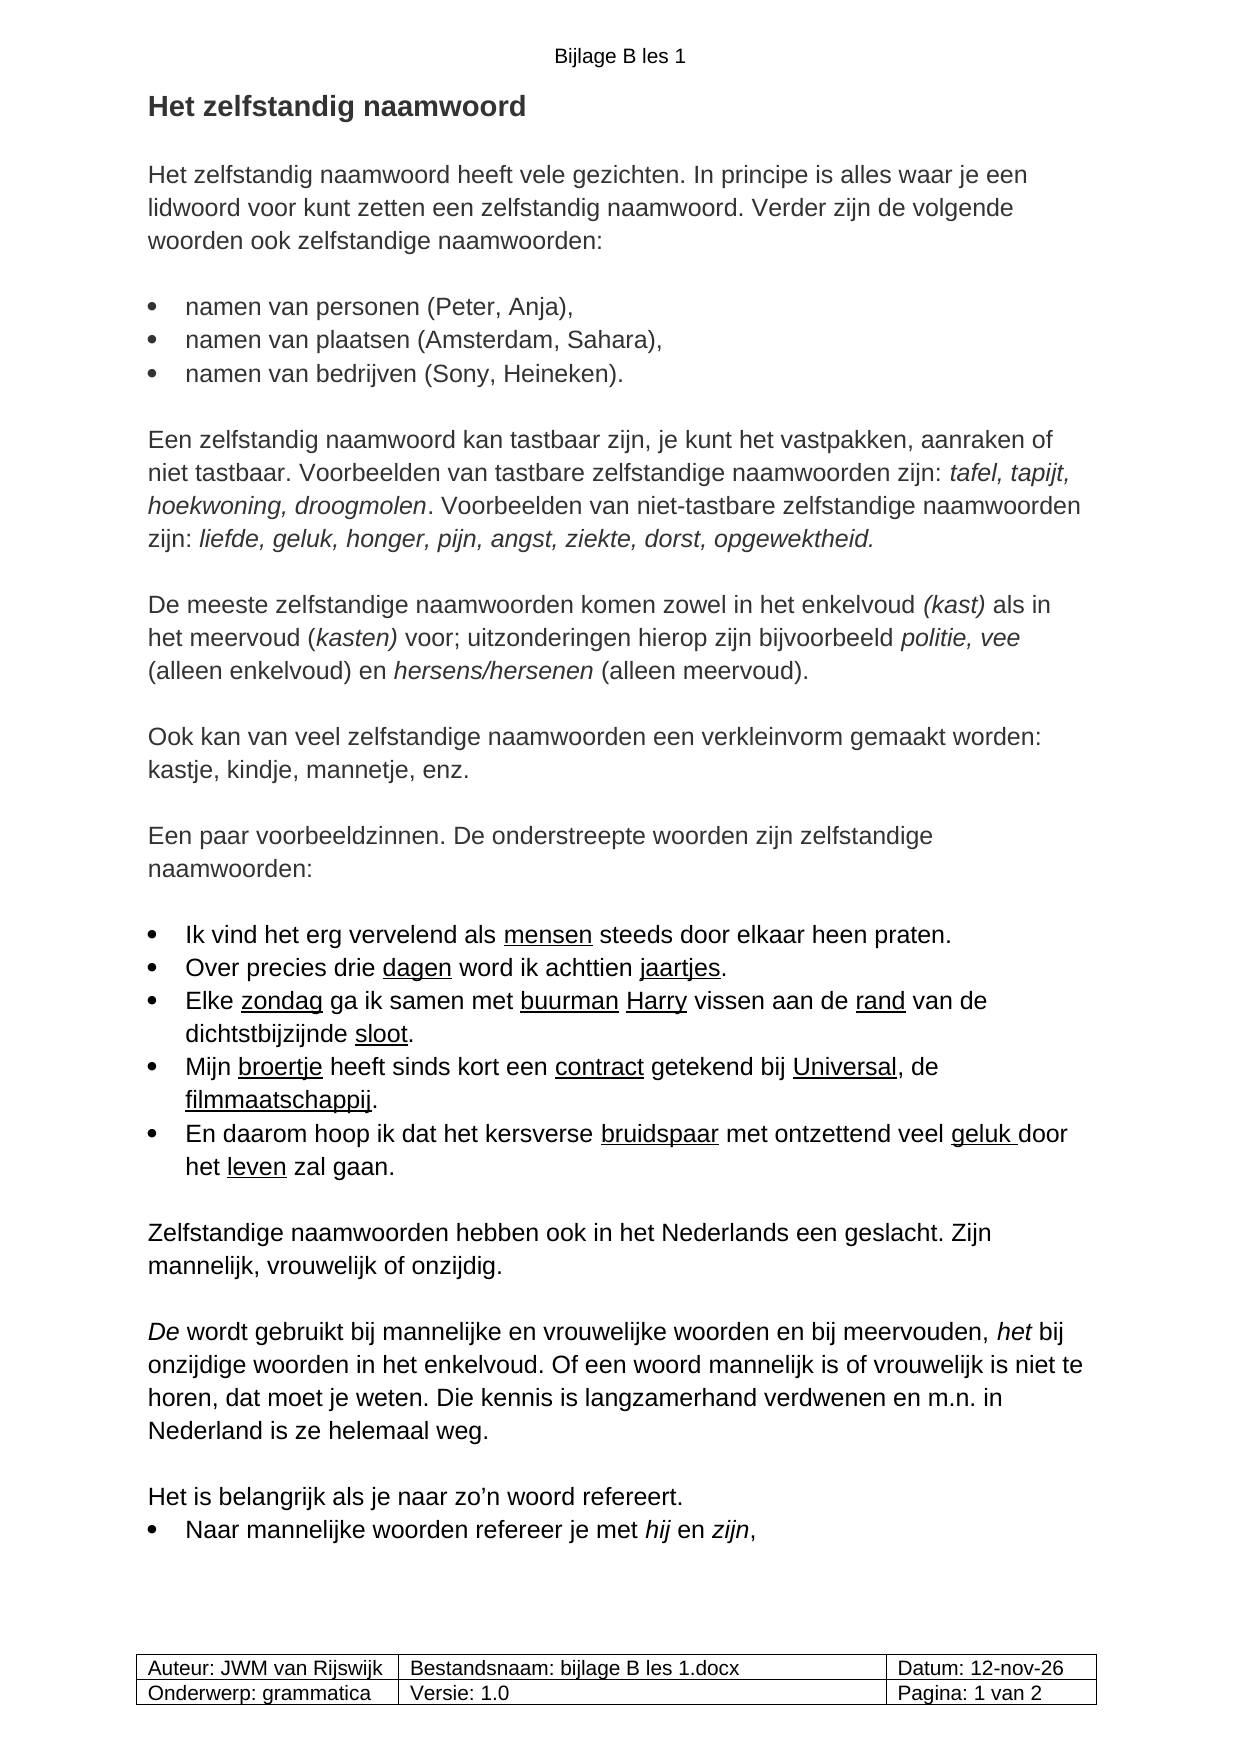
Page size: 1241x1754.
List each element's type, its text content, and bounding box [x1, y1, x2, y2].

list namen van personen (Peter, Anja), [148, 292, 1093, 321]
list Over precies drie dagen word ik achttien jaartjes. [148, 953, 1093, 982]
list Naar mannelijke woorden refereer je met hij en zijn, [148, 1515, 1093, 1544]
list namen van plaatsen (Amsterdam, Sahara), [148, 325, 1093, 354]
text Het zelfstandig naamwoord [148, 89, 1093, 122]
text Een zelfstandig naamwoord kan tastbaar zijn, je kunt het vastpakken, aanraken of niet tastbaar. Voorbeelden van tastbare zelfstandige naamwoorden zijn: tafel, tapijt, hoekwoning, droogmolen. Voorbeelden van niet-tastbare zelfstandige naamwoorden zijn: liefde, geluk, honger, pijn, angst, ziekte, dorst, opgewektheid. [148, 425, 1093, 552]
list Ik vind het erg vervelend als mensen steeds door elkaar heen praten. [148, 920, 1093, 949]
text De wordt gebruikt bij mannelijke en vrouwelijke woorden en bij meervouden, het bij onzijdige woorden in het enkelvoud. Of een woord mannelijk is of vrouwelijk is niet te horen, dat moet je weten. Die kennis is langzamerhand verdwenen en m.n. in Nederland is ze helemaal weg. [148, 1317, 1093, 1444]
list namen van bedrijven (Sony, Heineken). [148, 358, 1093, 387]
text Zelfstandige naamwoorden hebben ook in het Nederlands een geslacht. Zijn mannelijk, vrouwelijk of onzijdig. [148, 1218, 1093, 1279]
list Elke zondag ga ik samen met buurman Harry vissen aan de rand van de dichtstbijzijnde sloot. [148, 986, 1093, 1048]
text Ook kan van veel zelfstandige naamwoorden een verkleinvorm gemaakt worden: kastje, kindje, mannetje, enz. [148, 722, 1093, 784]
text Het is belangrijk als je naar zo’n woord refereert. [148, 1482, 1093, 1511]
text Een paar voorbeeldzinnen. De onderstreepte woorden zijn zelfstandige naamwoorden: [148, 821, 1093, 883]
text De meeste zelfstandige naamwoorden komen zowel in het enkelvoud (kast) als in het meervoud (kasten) voor; uitzonderingen hierop zijn bijvoorbeeld politie, vee (alleen enkelvoud) en hersens/hersenen (alleen meervoud). [148, 590, 1093, 684]
text Het zelfstandig naamwoord heeft vele gezichten. In principe is alles waar je een lidwoord voor kunt zetten een zelfstandig naamwoord. Verder zijn de volgende woorden ook zelfstandige naamwoorden: [148, 160, 1093, 255]
list Mijn broertje heeft sinds kort een contract getekend bij Universal, de filmmaatschappij. [148, 1052, 1093, 1114]
list En daarom hoop ik dat het kersverse bruidspaar met ontzettend veel geluk door het leven zal gaan. [148, 1118, 1093, 1180]
